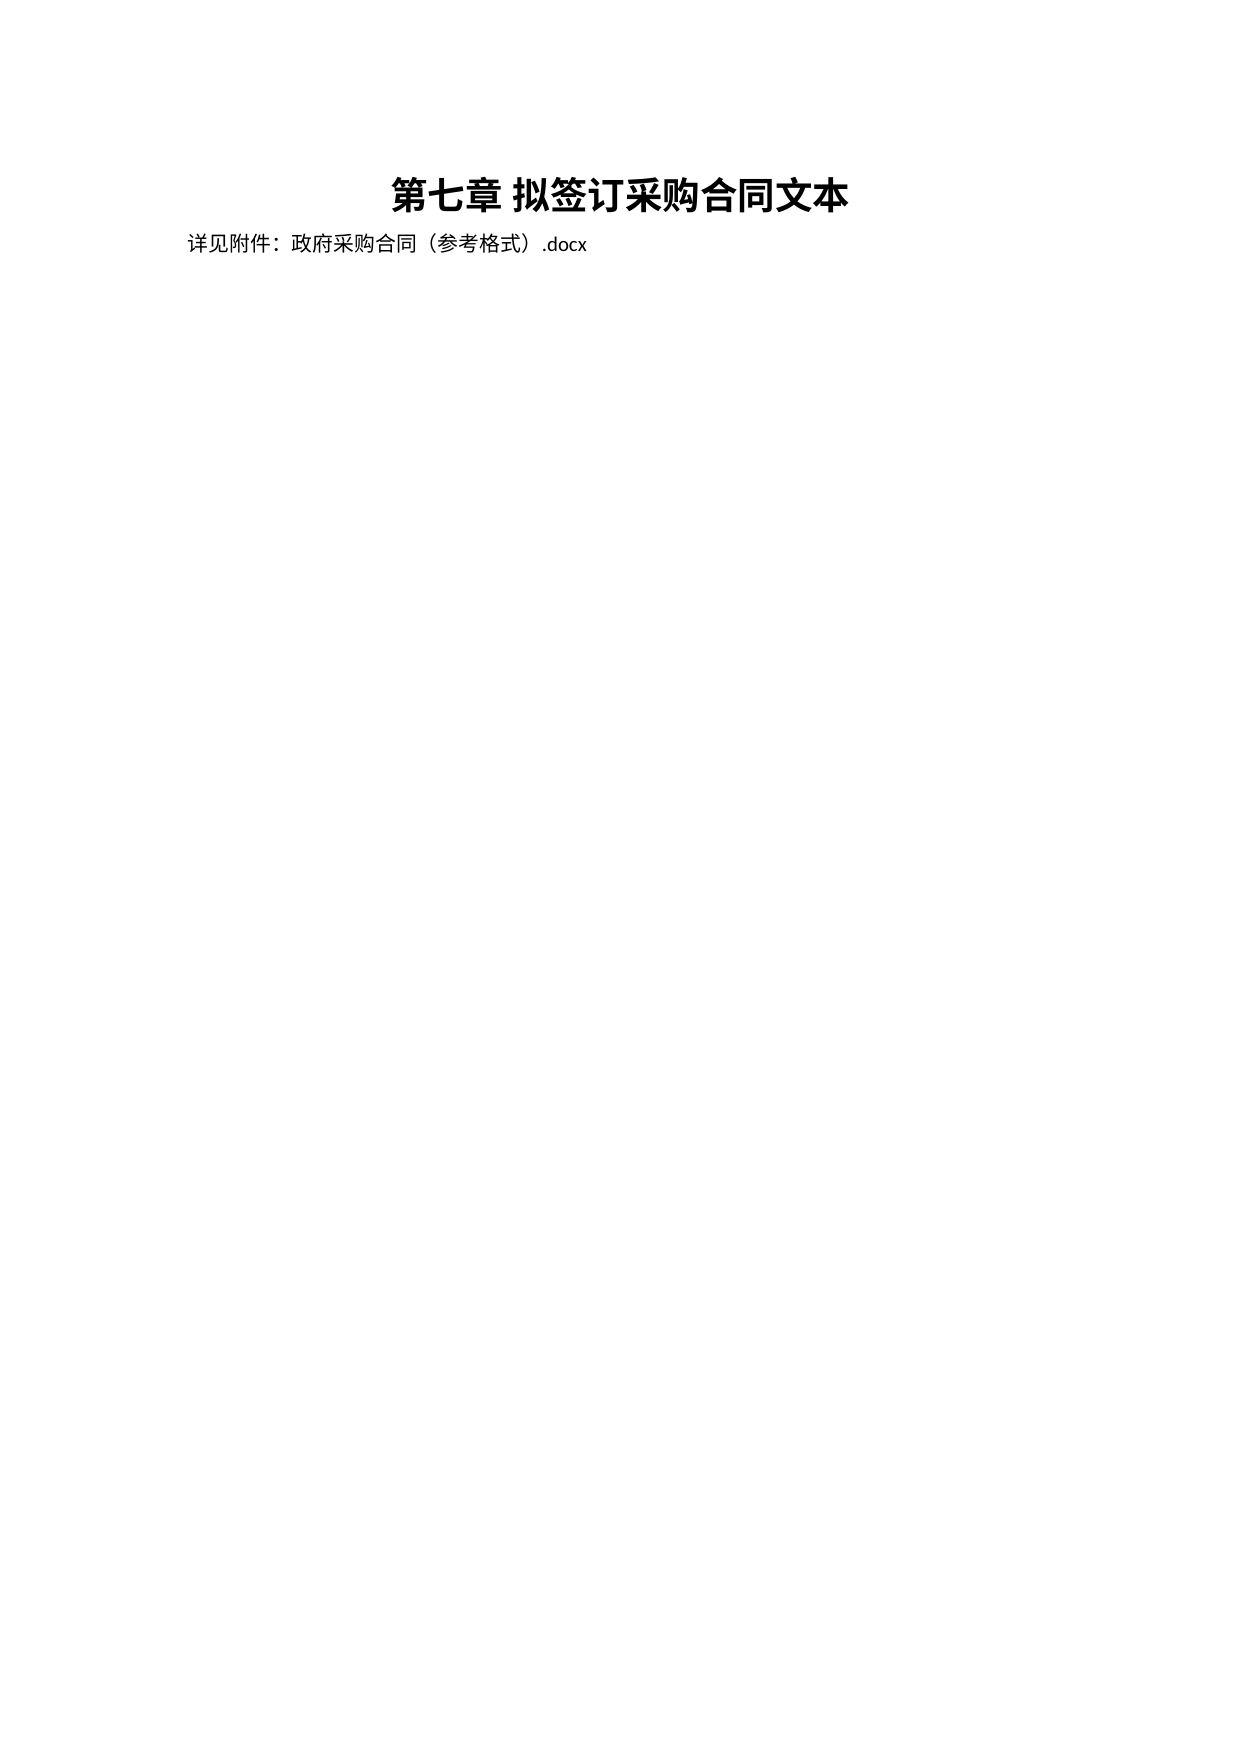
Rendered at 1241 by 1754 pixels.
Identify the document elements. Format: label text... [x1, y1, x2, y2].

text 详见附件：政府采购合同（参考格式）.docx [187, 227, 1053, 259]
text 第七章 拟签订采购合同文本 [187, 162, 1053, 227]
